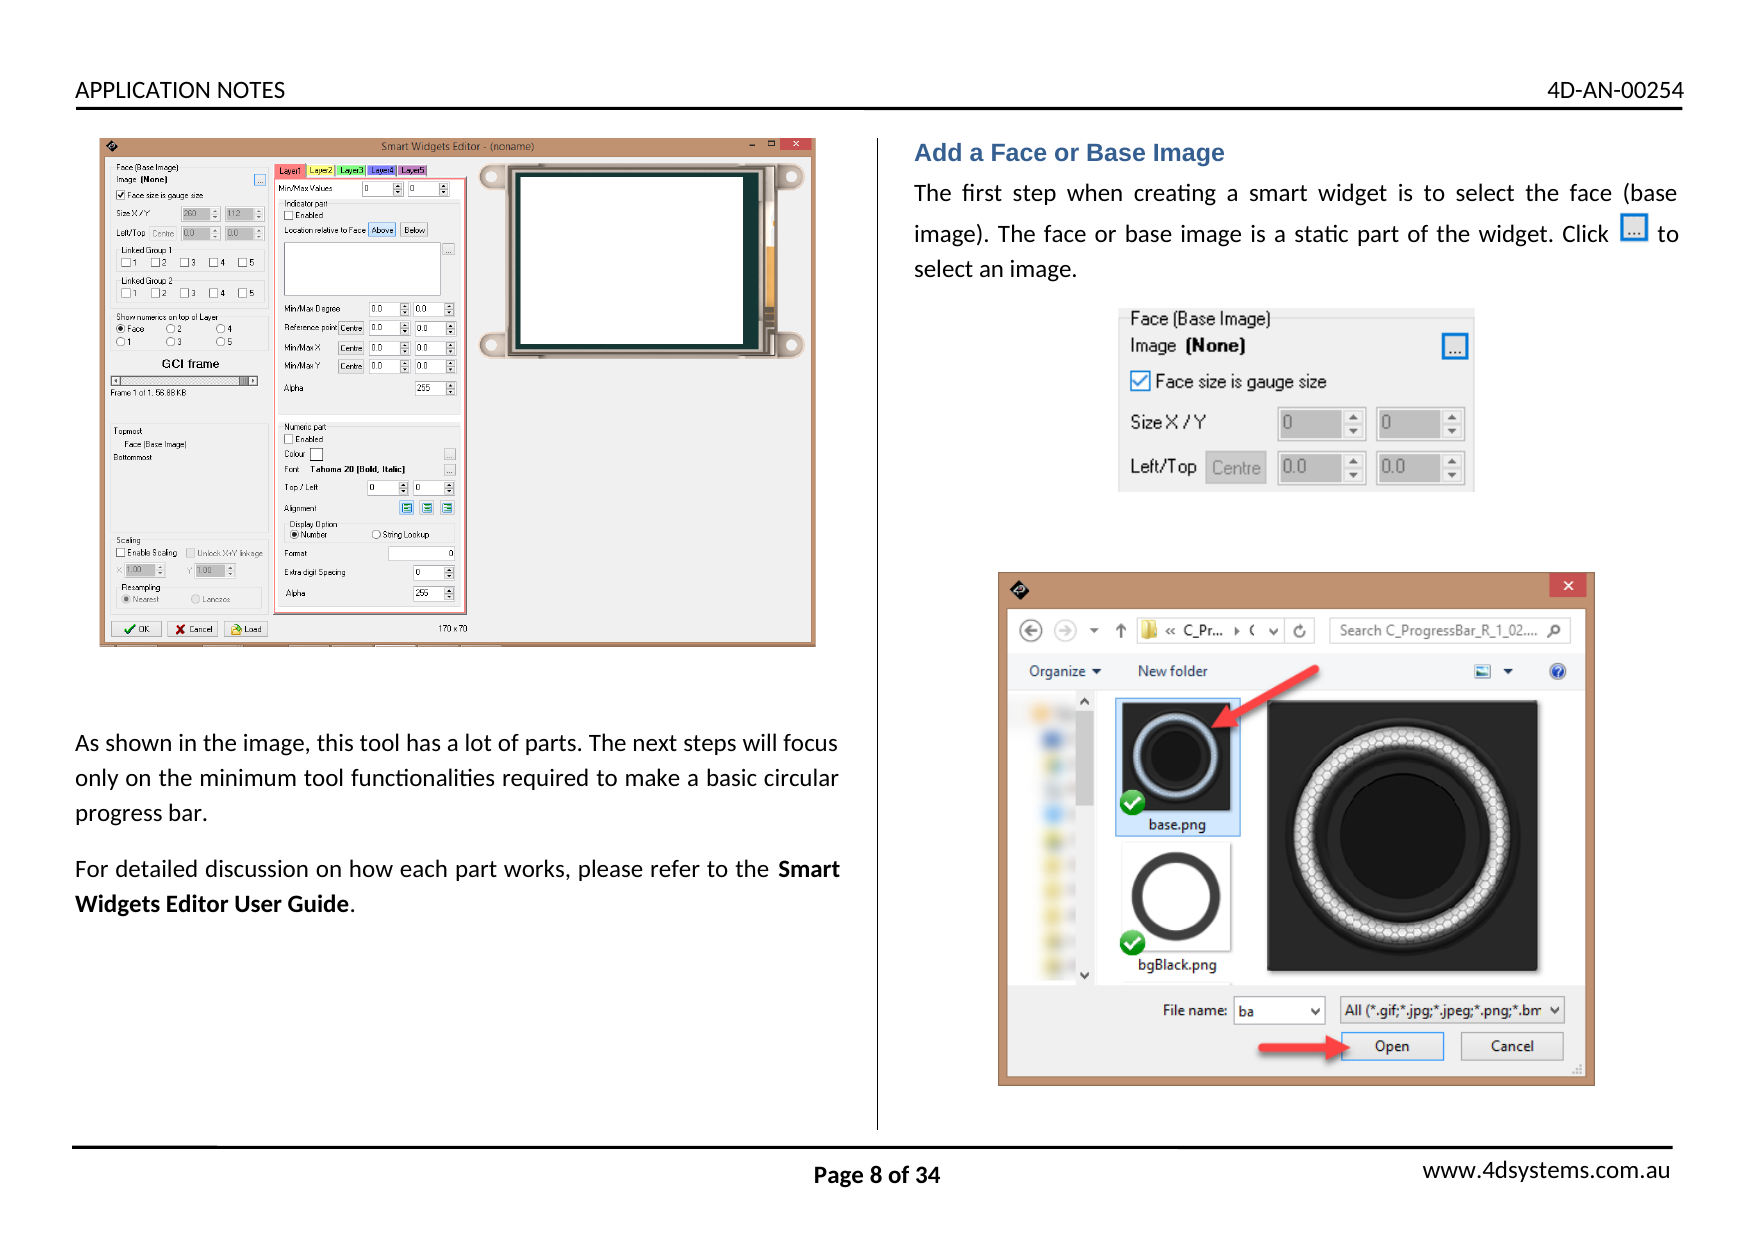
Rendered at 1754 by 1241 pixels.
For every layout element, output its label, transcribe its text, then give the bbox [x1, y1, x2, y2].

picture [998, 572, 1595, 1086]
picture [1619, 212, 1650, 243]
text For detailed discussion on how each part works, please refer to the Smart Widgets Editor User Guide. [75, 853, 840, 919]
text As shown in the image, this tool has a lot of parts. The next steps will focus only on the minimum tool functionalities required to make a basic circular progress bar. [75, 727, 840, 828]
text The first step when creating a smart widget is to select the face (base image). The face or base image is a static part of the widget. Click to select an image. [914, 178, 1679, 283]
picture [1118, 308, 1475, 492]
subtitle Add a Face or Base Image [914, 138, 1679, 167]
picture [99, 138, 816, 647]
